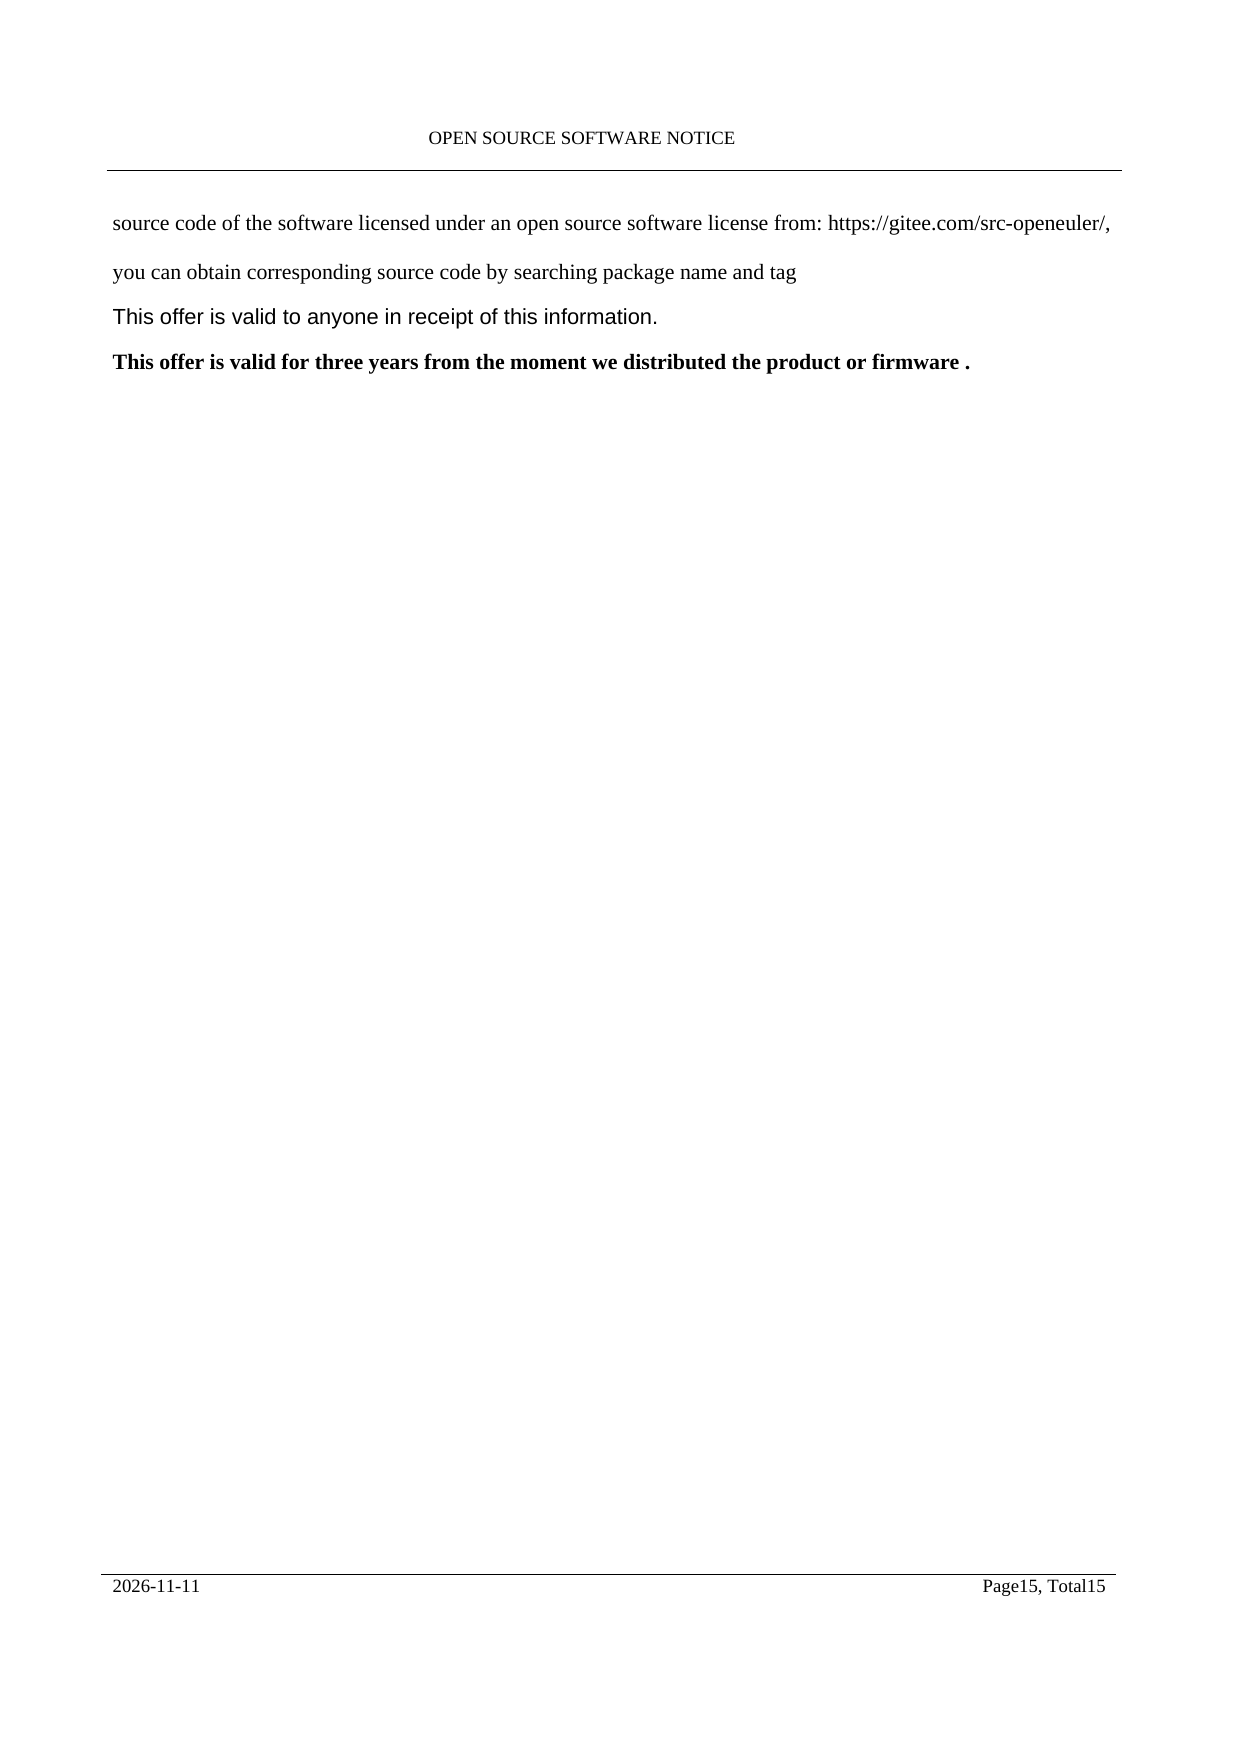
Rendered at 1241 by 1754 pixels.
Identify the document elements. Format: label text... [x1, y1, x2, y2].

text This offer is valid for three years from the moment we distributed the product or firmware . [112, 345, 1128, 378]
text This offer is valid to anyone in receipt of this information. [112, 300, 1128, 333]
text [112, 206, 1128, 288]
